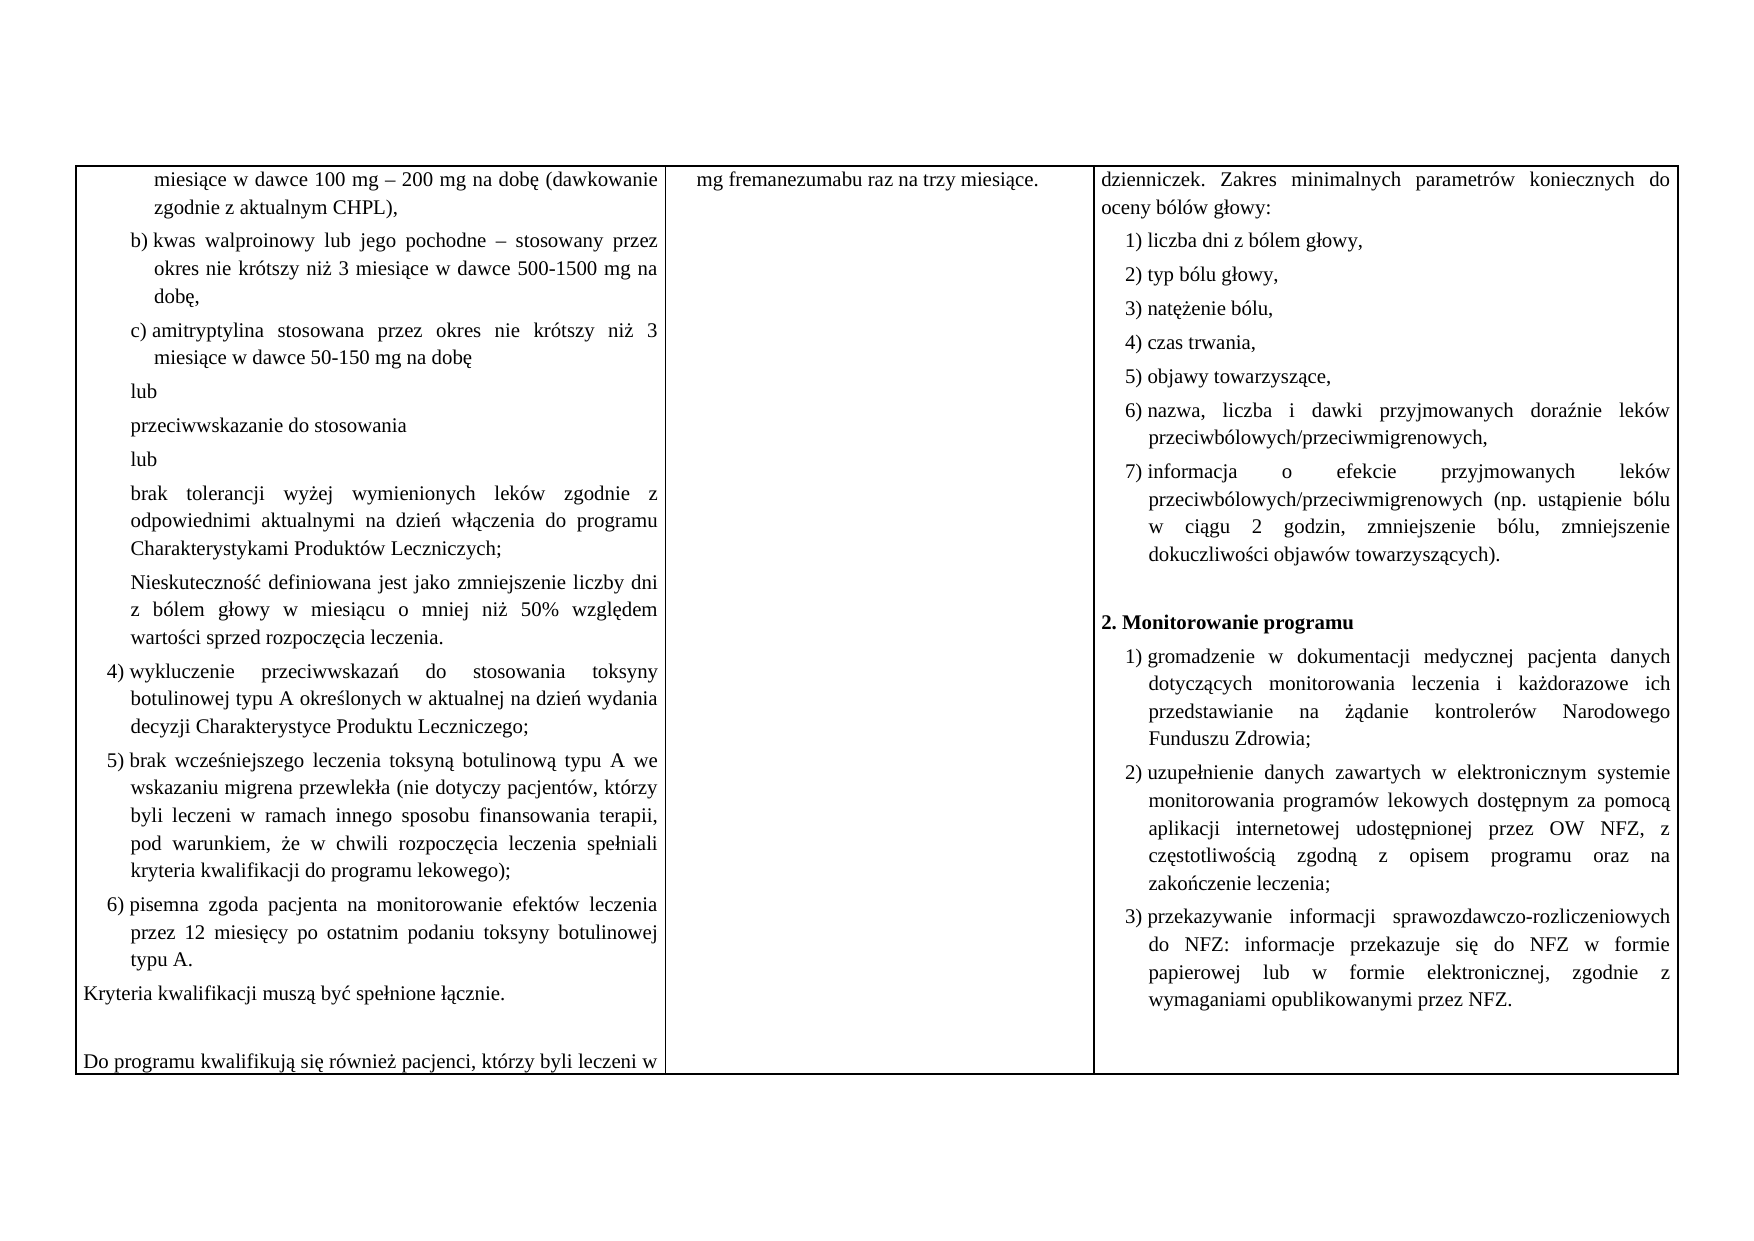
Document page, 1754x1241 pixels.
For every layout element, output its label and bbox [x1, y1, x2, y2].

table_cell [666, 167, 1093, 1073]
table_cell [1095, 167, 1677, 1073]
table_cell [77, 167, 665, 1073]
